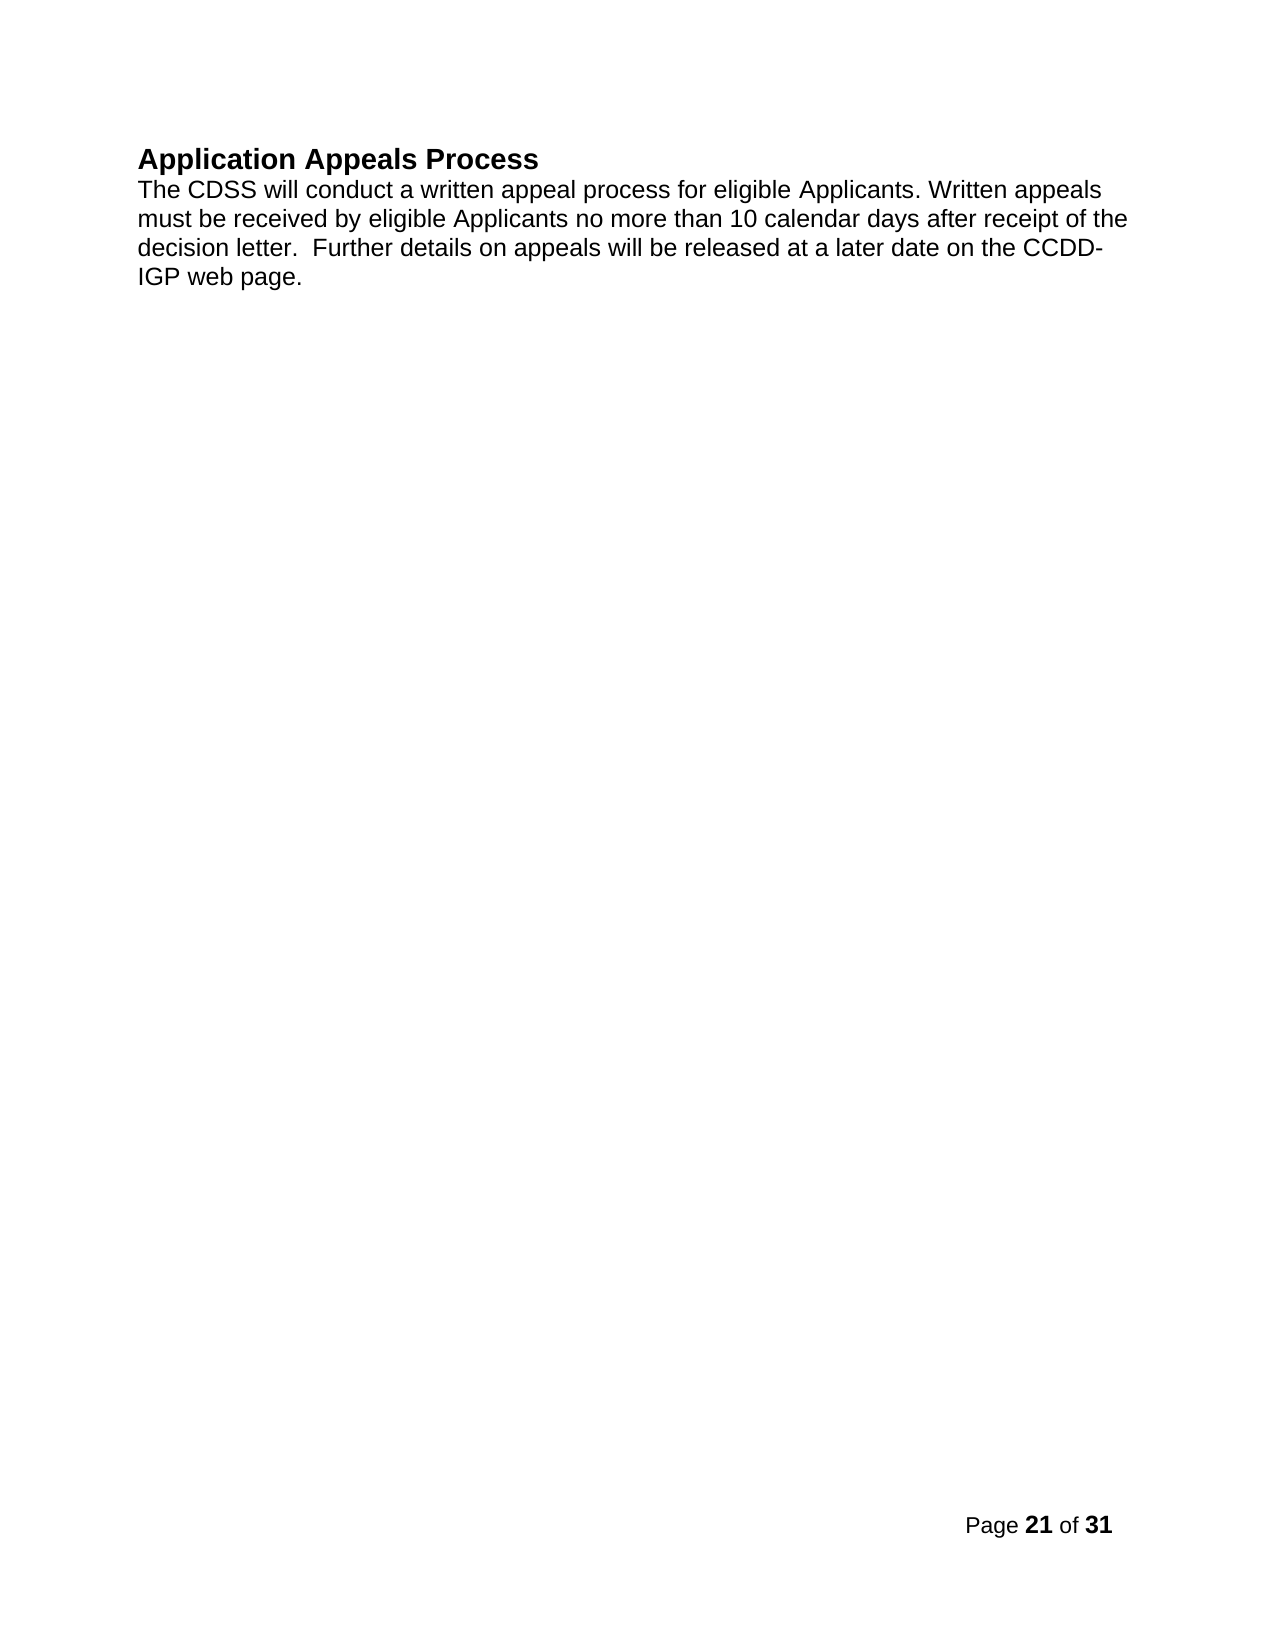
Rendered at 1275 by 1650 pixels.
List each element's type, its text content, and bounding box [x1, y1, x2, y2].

subtitle Application Appeals Process [137, 142, 1135, 175]
text The CDSS will conduct a written appeal process for eligible Applicants. Written appeals must be received by eligible Applicants no more than 10 calendar days after receipt of the decision letter. Further details on appeals will be released at a later date on the CCDD-IGP web page. [137, 175, 1135, 290]
